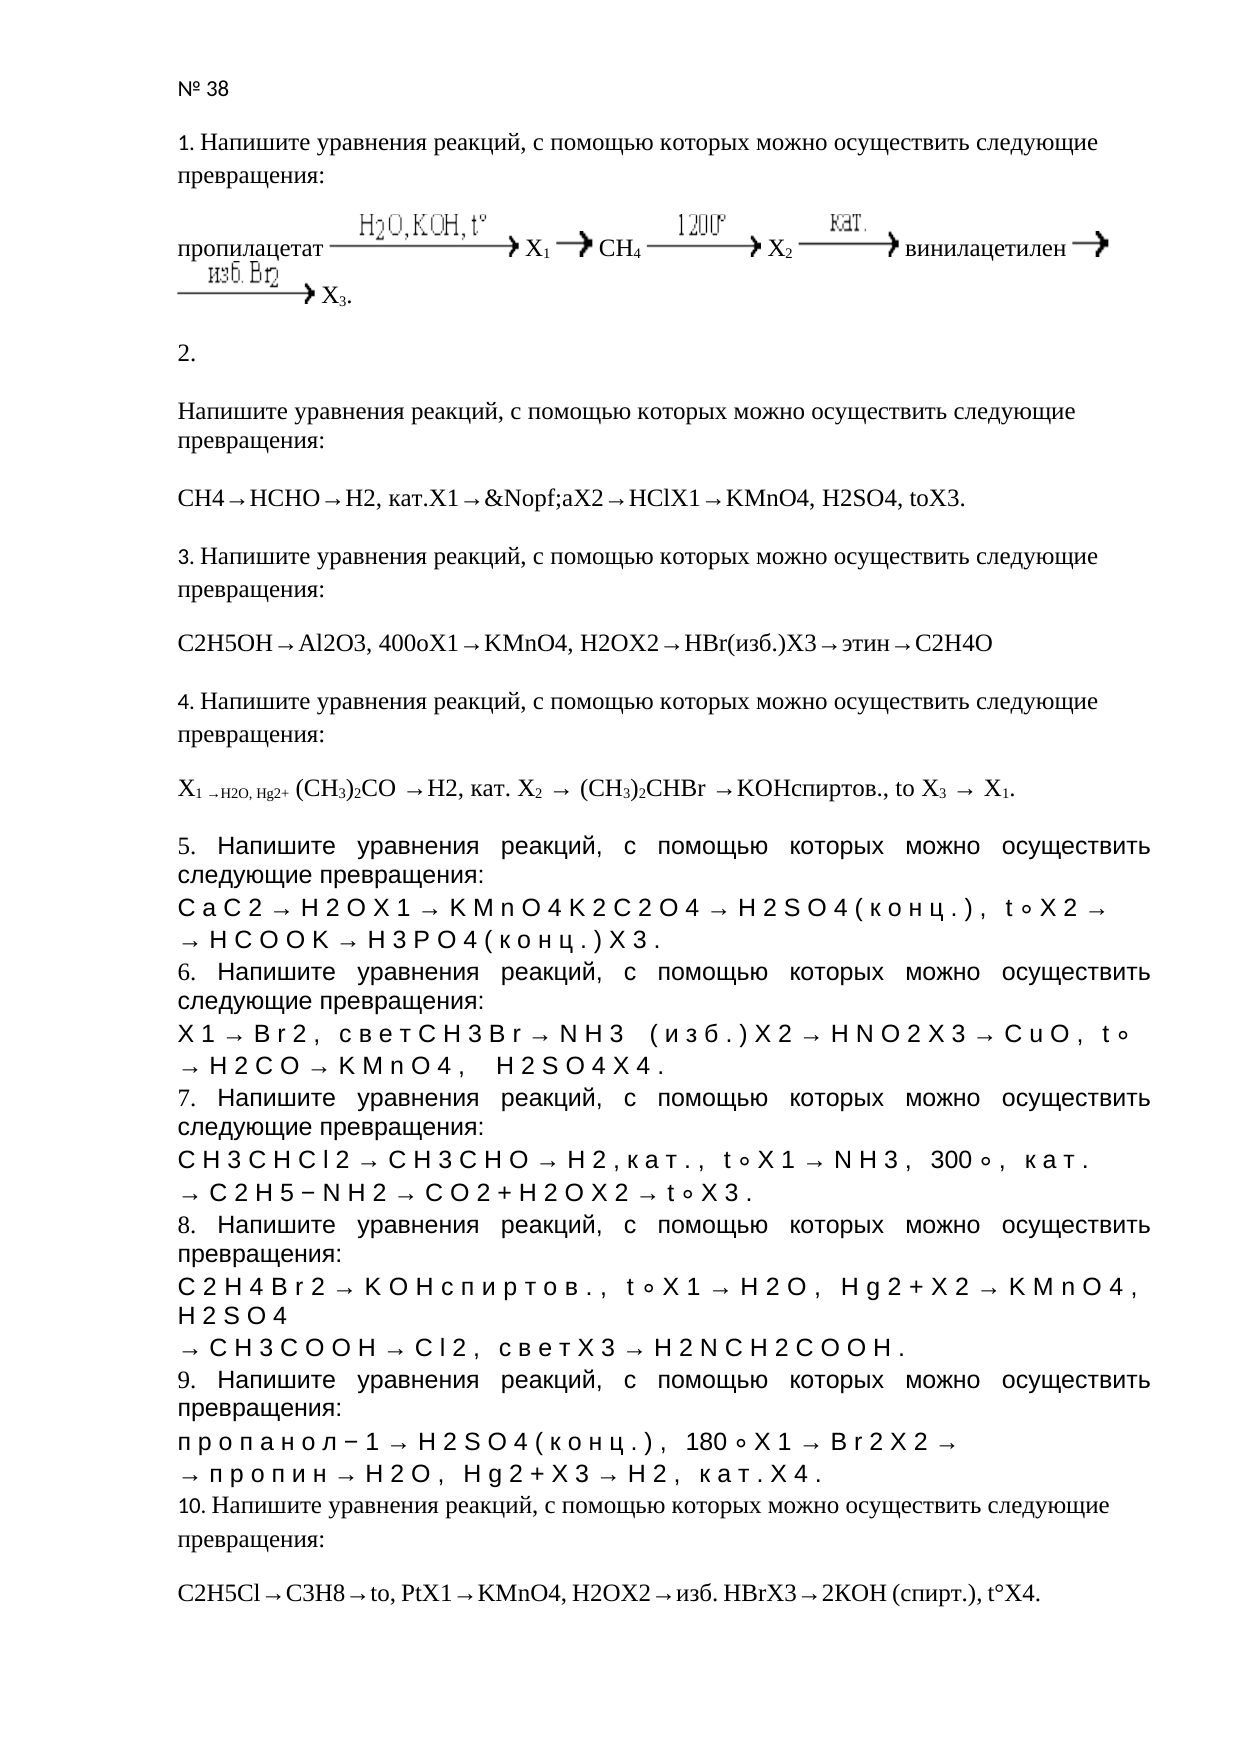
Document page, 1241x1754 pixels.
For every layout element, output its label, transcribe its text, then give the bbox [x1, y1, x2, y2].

text C a C 2 → H 2 O X 1 → K M n O 4 K 2 C 2 O 4 → H 2 S O 4 ( к о н ц . ) , t ∘ X 2 → [177, 892, 1152, 922]
text С2H5Cl→C3H8→to, PtX1→KMnO4, H2OX2→изб. HBrX3→2КОН (спирт.), t°Х4. [177, 1578, 1152, 1606]
text C2H5OH→Al2O3, 400oX1→KMnO4, H2OX2→HBr(изб.)X3→этин→C2H4O [177, 628, 1152, 657]
picture [646, 214, 761, 257]
picture [329, 214, 519, 257]
text 5. Напишите уравнения реакций, с помощью которых можно осуществить следующие превращения: [177, 831, 1152, 889]
text C H 3 C H C l 2 → C H 3 C H O → H 2 , к а т . , t ∘ X 1 → N H 3 , 300 ∘ , к а т . [177, 1143, 1152, 1174]
text 10. Напишите уравнения реакций, с помощью которых можно осуществить следующие превращения: [177, 1490, 1152, 1552]
picture [798, 214, 899, 257]
text 8. Напишите уравнения реакций, с помощью которых можно осуществить превращения: [177, 1210, 1152, 1268]
text X1 →H2O, Hg2+ (СH3)2CO →H2, кат. X2 → (CH3)2CHBr →KOHспиртов., to X3 → X1. [177, 773, 1152, 802]
text 3. Напишите уравнения реакций, с помощью которых можно осуществить следующие превращения: [177, 541, 1152, 603]
text 1. Напишите уравнения реакций, с помощью которых можно осуществить следующие превращения: [177, 127, 1152, 189]
text 9. Напишите уравнения реакций, с помощью которых можно осуществить превращения: [177, 1364, 1152, 1422]
text C 2 H 4 B r 2 → K O H с п и р т о в . , t ∘ X 1 → H 2 O , H g 2 + X 2 → K M n O 4 , H 2 S O 4 [177, 1271, 1152, 1329]
text → C 2 H 5 − N H 2 → C O 2 + H 2 O X 2 → t ∘ X 3 . [177, 1177, 1152, 1207]
text Напишите уравнения реакций, с помощью которых можно осуществить следующие превращения: [177, 396, 1152, 454]
text п р о п а н о л − 1 → H 2 S O 4 ( к о н ц . ) , 180 ∘ X 1 → B r 2 X 2 → [177, 1425, 1152, 1455]
text 7. Напишите уравнения реакций, с помощью которых можно осуществить следующие превращения: [177, 1083, 1152, 1140]
text → H 2 C O → K M n O 4 , H 2 S O 4 X 4 . [177, 1051, 1152, 1080]
text → H C O O K → H 3 P O 4 ( к о н ц . ) X 3 . [177, 925, 1152, 954]
text 2. [177, 338, 1152, 367]
text 6. Напишите уравнения реакций, с помощью которых можно осуществить следующие превращения: [177, 957, 1152, 1014]
text → п р о п и н → H 2 O , H g 2 + X 3 → H 2 , к а т . X 4 . [177, 1458, 1152, 1487]
picture [1072, 231, 1109, 257]
text 4. Напишите уравнения реакций, с помощью которых можно осуществить следующие превращения: [177, 686, 1152, 748]
picture [556, 231, 593, 257]
text CH4→HCHO→H2, кат.X1→&Nopf;aX2→HClX1→KMnO4, H2SO4, toX3. [177, 483, 1152, 512]
picture [177, 261, 315, 304]
text X 1 → B r 2 , с в е т C H 3 B r → N H 3 ⁢ ( и з б . ) X 2 → H N O 2 X 3 → C u O , t ∘ [177, 1018, 1152, 1048]
text № 38 [177, 74, 1152, 102]
text → C H 3 C O O H → C l 2 , с в е т X 3 → H 2 N C H 2 C O O H . [177, 1333, 1152, 1361]
